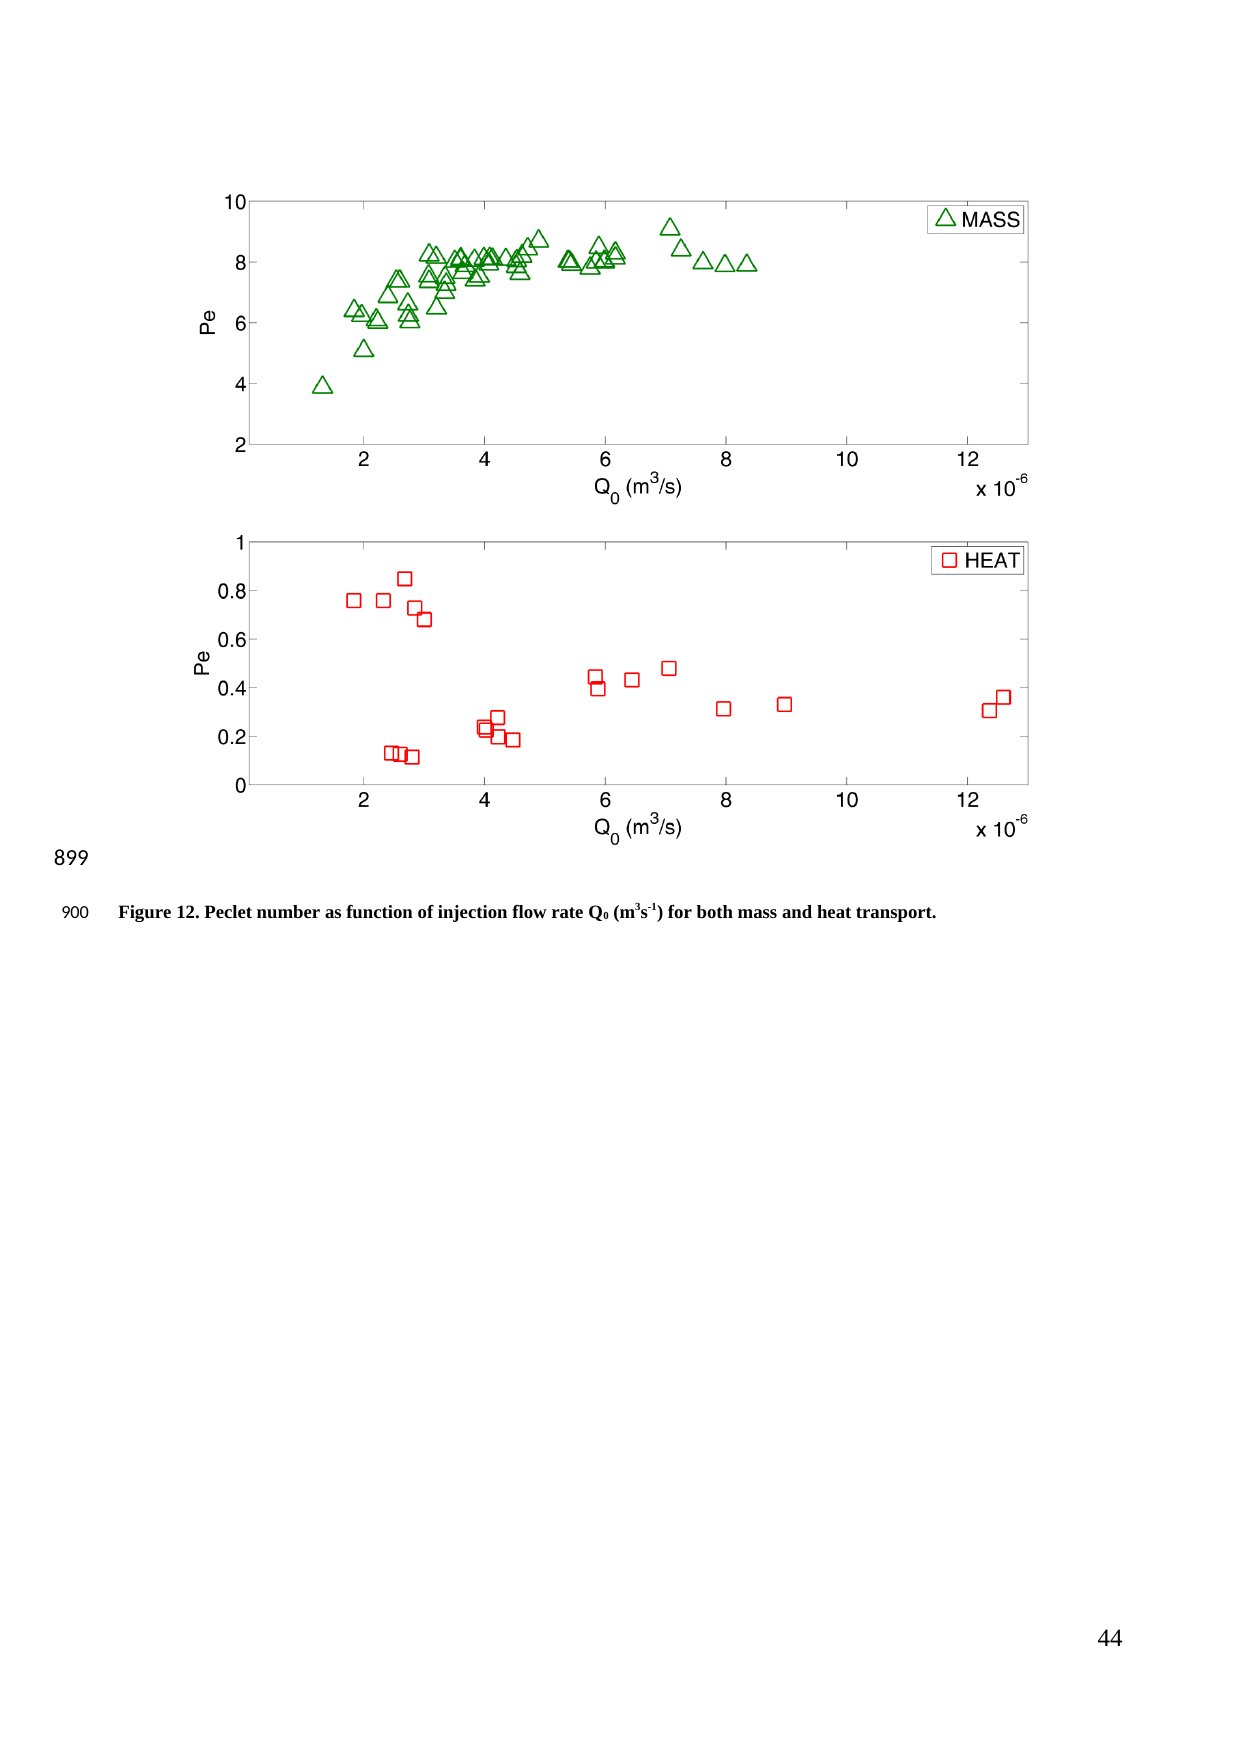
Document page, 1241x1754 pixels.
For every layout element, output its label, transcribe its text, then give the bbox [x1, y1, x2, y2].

picture [118, 147, 1123, 866]
text Figure 12. Peclet number as function of injection flow rate Q0 (m3s-1) for both mass and heat transport. [118, 901, 1122, 922]
